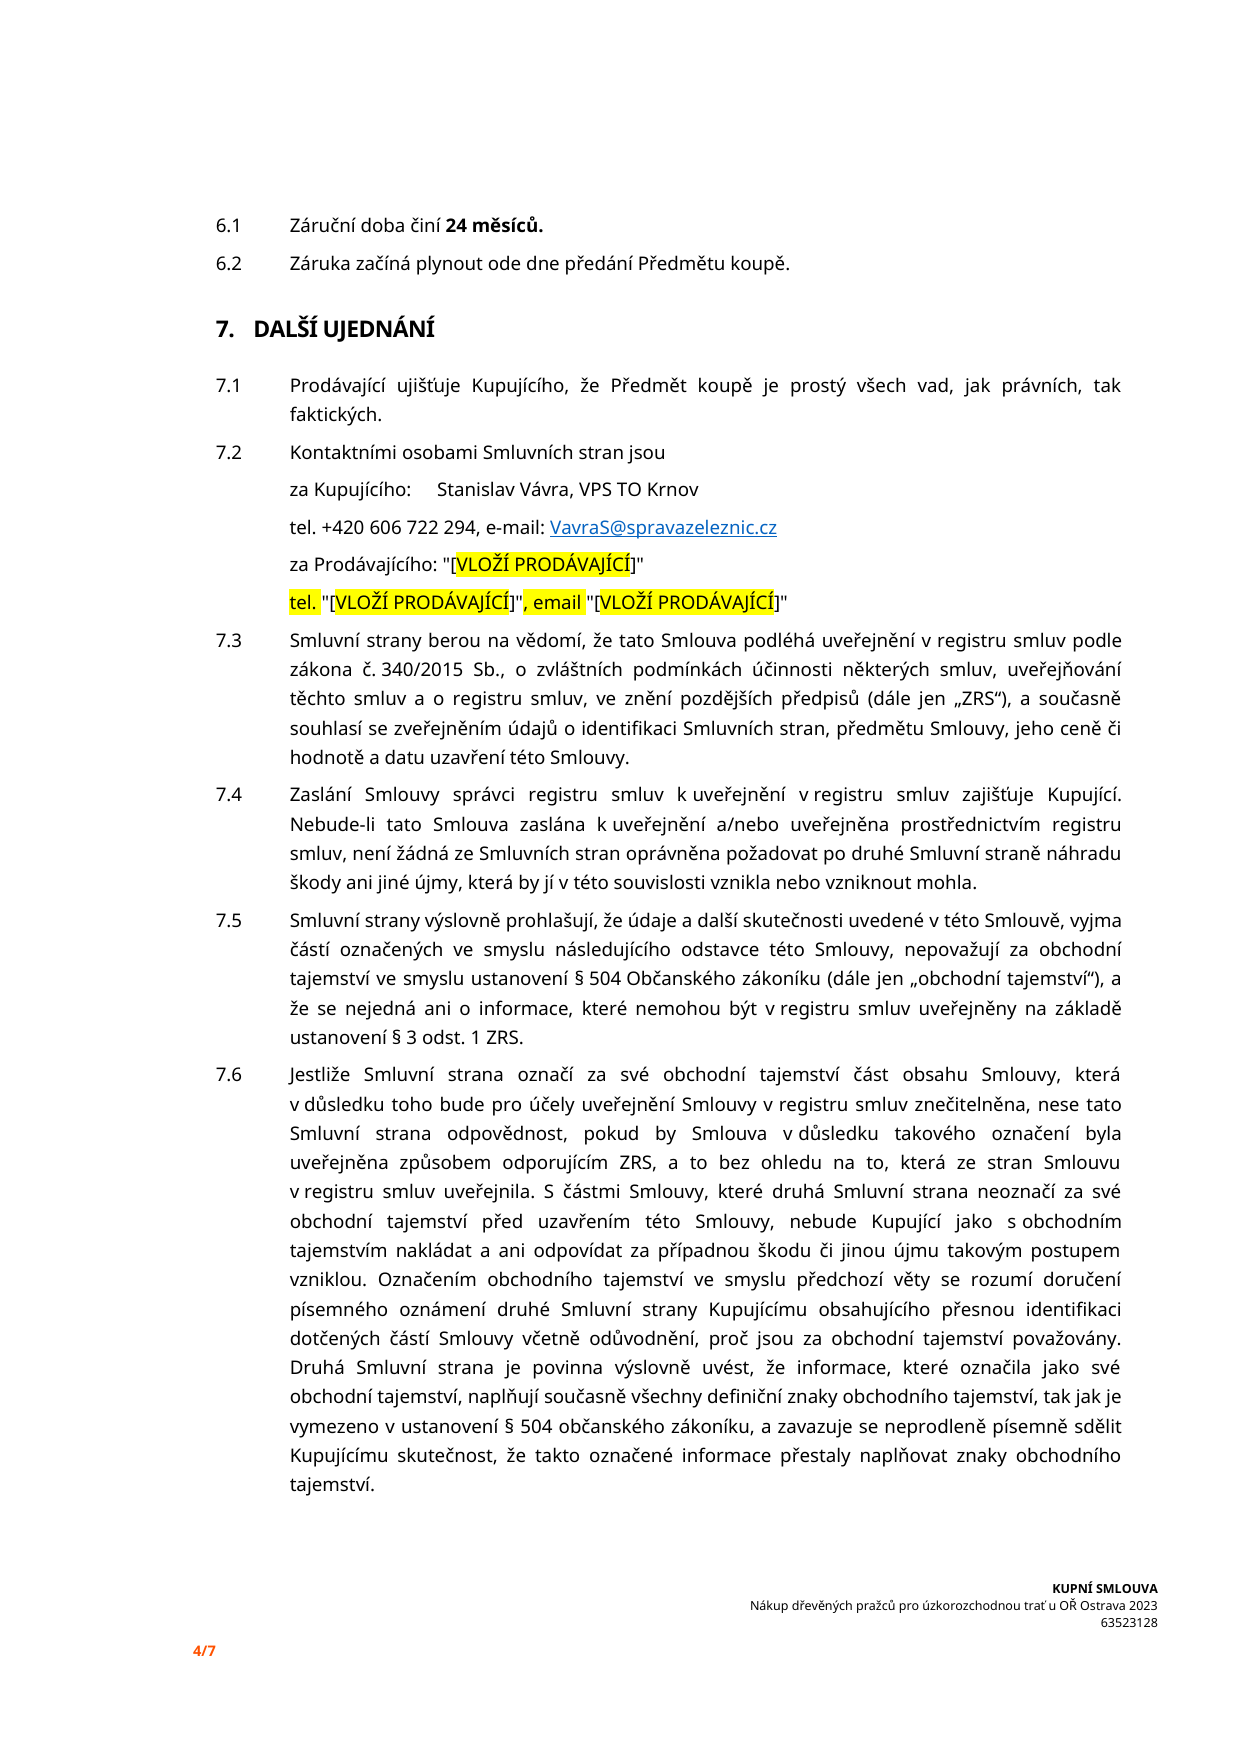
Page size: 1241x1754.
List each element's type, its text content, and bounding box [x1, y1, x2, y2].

list Smluvní strany berou na vědomí, že tato Smlouva podléhá uveřejnění v registru smluv podle zákona č. 340/2015 Sb., o zvláštních podmínkách účinnosti některých smluv, uveřejňování těchto smluv a o registru smluv, ve znění pozdějších předpisů (dále jen „ZRS“), a současně souhlasí se zveřejněním údajů o identifikaci Smluvních stran, předmětu Smlouvy, jeho ceně či hodnotě a datu uzavření této Smlouvy. [216, 627, 1122, 769]
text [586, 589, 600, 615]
list Záruční doba činí 24 měsíců. [216, 212, 1122, 238]
list Zaslání Smlouvy správci registru smluv k uveřejnění v registru smluv zajišťuje Kupující. Nebude-li tato Smlouva zaslána k uveřejnění a/nebo uveřejněna prostřednictvím registru smluv, není žádná ze Smluvních stran oprávněna požadovat po druhé Smluvní straně náhradu škody ani jiné újmy, která by jí v této souvislosti vznikla nebo vzniknout mohla. [216, 782, 1122, 895]
list Kontaktními osobami Smluvních stran jsou [216, 439, 1122, 464]
text za Kupujícího: Stanislav Vávra, VPS TO Krnov [289, 477, 1122, 502]
subtitle Další ujednání [216, 313, 1122, 344]
list Jestliže Smluvní strana označí za své obchodní tajemství část obsahu Smlouvy, která v důsledku toho bude pro účely uveřejnění Smlouvy v registru smluv znečitelněna, nese tato Smluvní strana odpovědnost, pokud by Smlouva v důsledku takového označení byla uveřejněna způsobem odporujícím ZRS, a to bez ohledu na to, která ze stran Smlouvu v registru smluv uveřejnila. S částmi Smlouvy, které druhá Smluvní strana neoznačí za své obchodní tajemství před uzavřením této Smlouvy, nebude Kupující jako s obchodním tajemstvím nakládat a ani odpovídat za případnou škodu či jinou újmu takovým postupem vzniklou. Označením obchodního tajemství ve smyslu předchozí věty se rozumí doručení písemného oznámení druhé Smluvní strany Kupujícímu obsahujícího přesnou identifikaci dotčených částí Smlouvy včetně odůvodnění, proč jsou za obchodní tajemství považovány. Druhá Smluvní strana je povinna výslovně uvést, že informace, které označila jako své obchodní tajemství, naplňují současně všechny definiční znaky obchodního tajemství, tak jak je vymezeno v ustanovení § 504 občanského zákoníku, a zavazuje se neprodleně písemně sdělit Kupujícímu skutečnost, že takto označené informace přestaly naplňovat znaky obchodního tajemství. [216, 1062, 1122, 1497]
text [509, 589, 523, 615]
list Prodávající ujišťuje Kupujícího, že Předmět koupě je prostý všech vad, jak právních, tak faktických. [216, 372, 1122, 427]
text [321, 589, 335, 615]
list Záruka začíná plynout ode dne předání Předmětu koupě. [216, 250, 1122, 276]
text tel. "[VLOŽÍ PRODÁVAJÍCÍ]", email "[VLOŽÍ PRODÁVAJÍCÍ]" [774, 589, 1122, 615]
text za Prodávajícího: "[VLOŽÍ PRODÁVAJÍCÍ]" [289, 552, 456, 577]
list Smluvní strany výslovně prohlašují, že údaje a další skutečnosti uvedené v této Smlouvě, vyjma částí označených ve smyslu následujícího odstavce této Smlouvy, nepovažují za obchodní tajemství ve smyslu ustanovení § 504 Občanského zákoníku (dále jen „obchodní tajemství“), a že se nejedná ani o informace, které nemohou být v registru smluv uveřejněny na základě ustanovení § 3 odst. 1 ZRS. [216, 907, 1122, 1050]
text tel. +420 606 722 294, e-mail: VavraS@spravazeleznic.cz [289, 514, 1122, 540]
text za Prodávajícího: "[VLOŽÍ PRODÁVAJÍCÍ]" [630, 552, 1122, 577]
